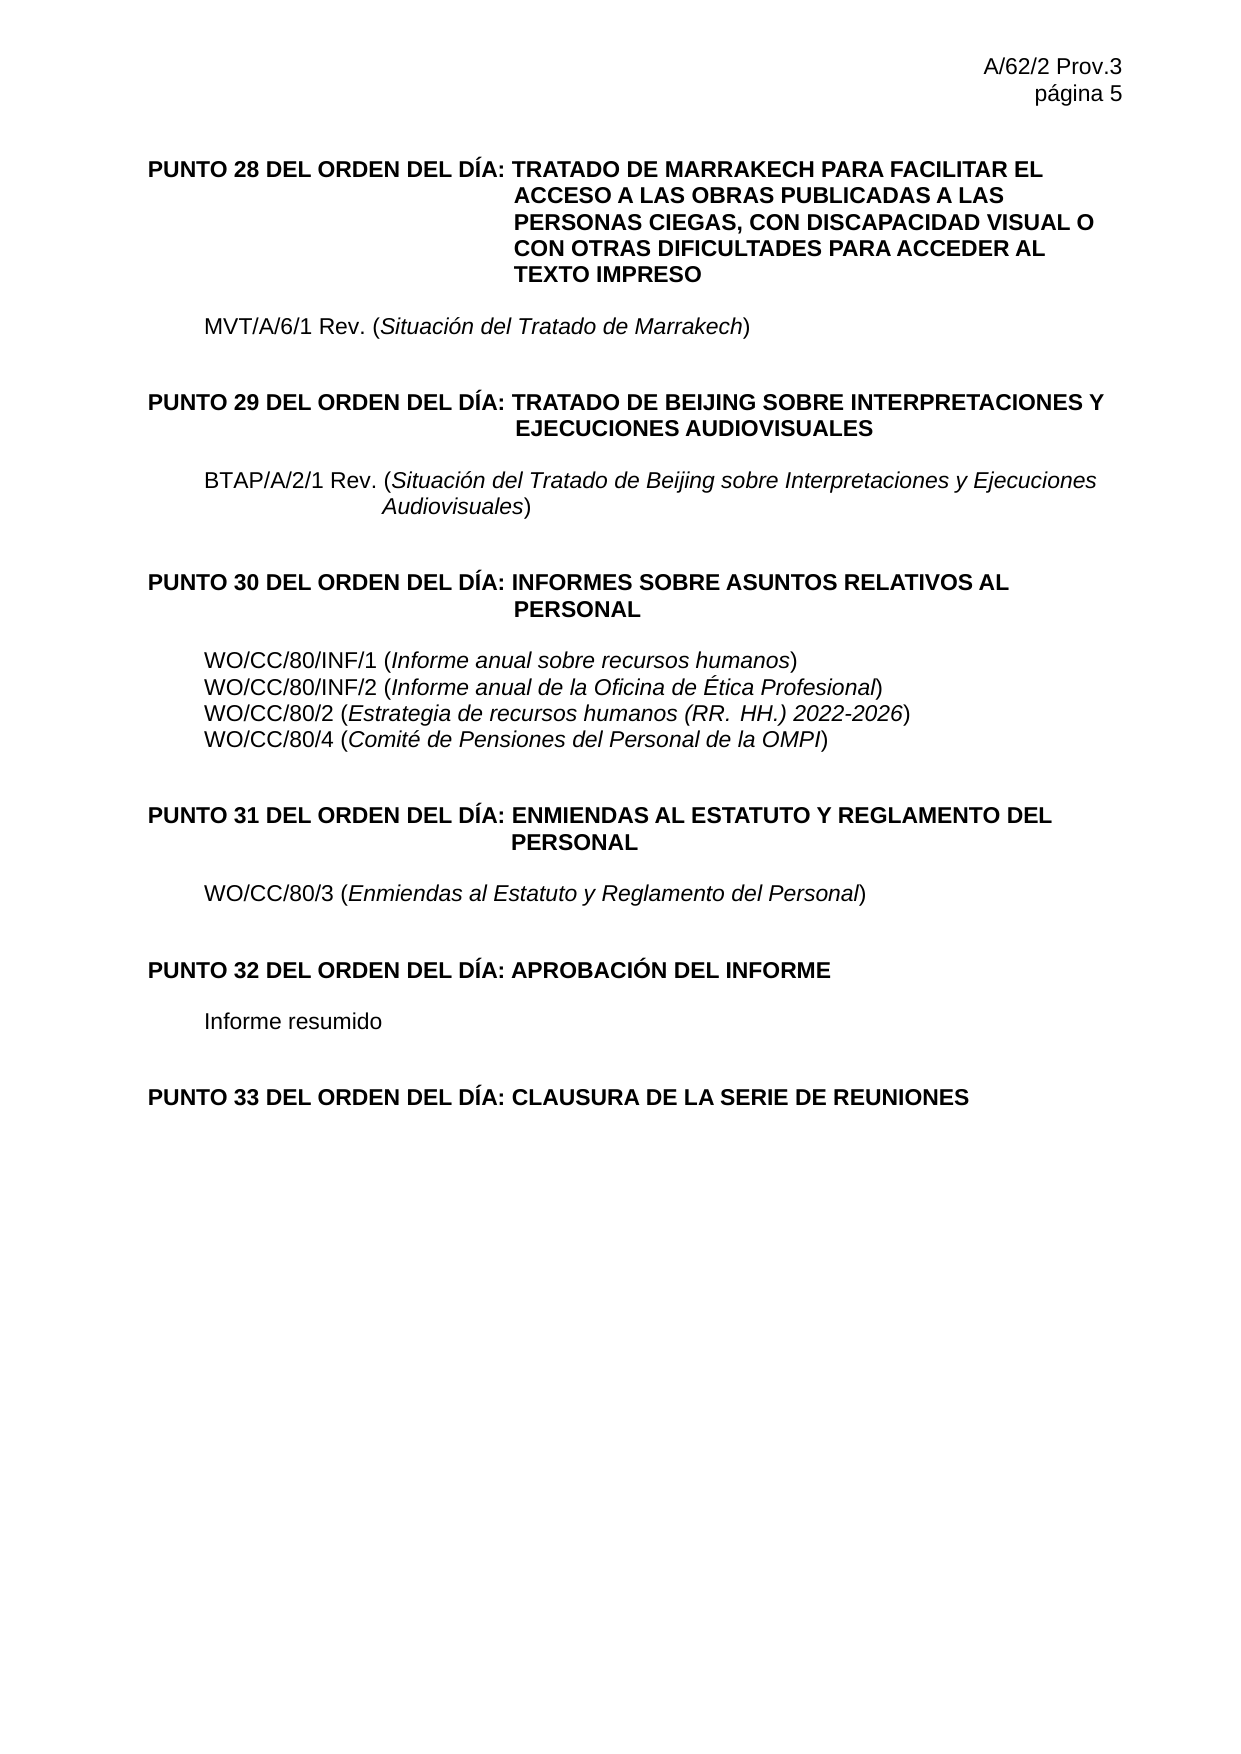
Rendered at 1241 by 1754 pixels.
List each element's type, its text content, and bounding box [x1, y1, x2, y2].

text WO/CC/80/INF/2 (Informe anual de la Oficina de Ética Profesional) [204, 673, 1122, 700]
subtitle punto 33 del orden del día: clausura de la serie de reuniones [148, 1084, 1122, 1111]
subtitle PUNTO 29 DEL ORDEN DEL DÍA: TRATADO DE Beijing SOBRE INTERPRETACIONES Y EJECUCIONES AudiovisualES [148, 389, 1122, 442]
text WO/CC/80/INF/1 (Informe anual sobre recursos humanos) [204, 647, 1122, 673]
text WO/CC/80/4 (Comité de Pensiones del Personal de la OMPI) [204, 726, 1122, 752]
text BTAP/A/2/1 Rev. (Situación del Tratado de Beijing sobre Interpretaciones y Ejecuciones Audiovisuales) [204, 467, 1122, 519]
subtitle punto 28 del orden del día: tratado de marrakech para facilitar el acceso a las obras publicadas a las personas ciegas, con discapacidad visual o con otras dificultades para acceder al texto impreso [148, 156, 1122, 288]
text WO/CC/80/3 (Enmiendas al Estatuto y Reglamento del Personal) [204, 880, 1122, 907]
subtitle punto 30 del orden del día: informes sobre asuntos relativos al personal [148, 569, 1122, 622]
text MVT/A/6/1 Rev. (Situación del Tratado de Marrakech) [204, 313, 1122, 339]
text Informe resumido [204, 1008, 1122, 1034]
text WO/CC/80/2 (Estrategia de recursos humanos (RR. HH.) 2022-2026) [204, 700, 1122, 726]
subtitle punto 32 DEL ORDEN DEL DÍA: aprobación del informe [148, 957, 1122, 983]
subtitle punto 31 del orden del día: enmiendas al estatuto y reglamento del peRSonal [148, 802, 1122, 855]
